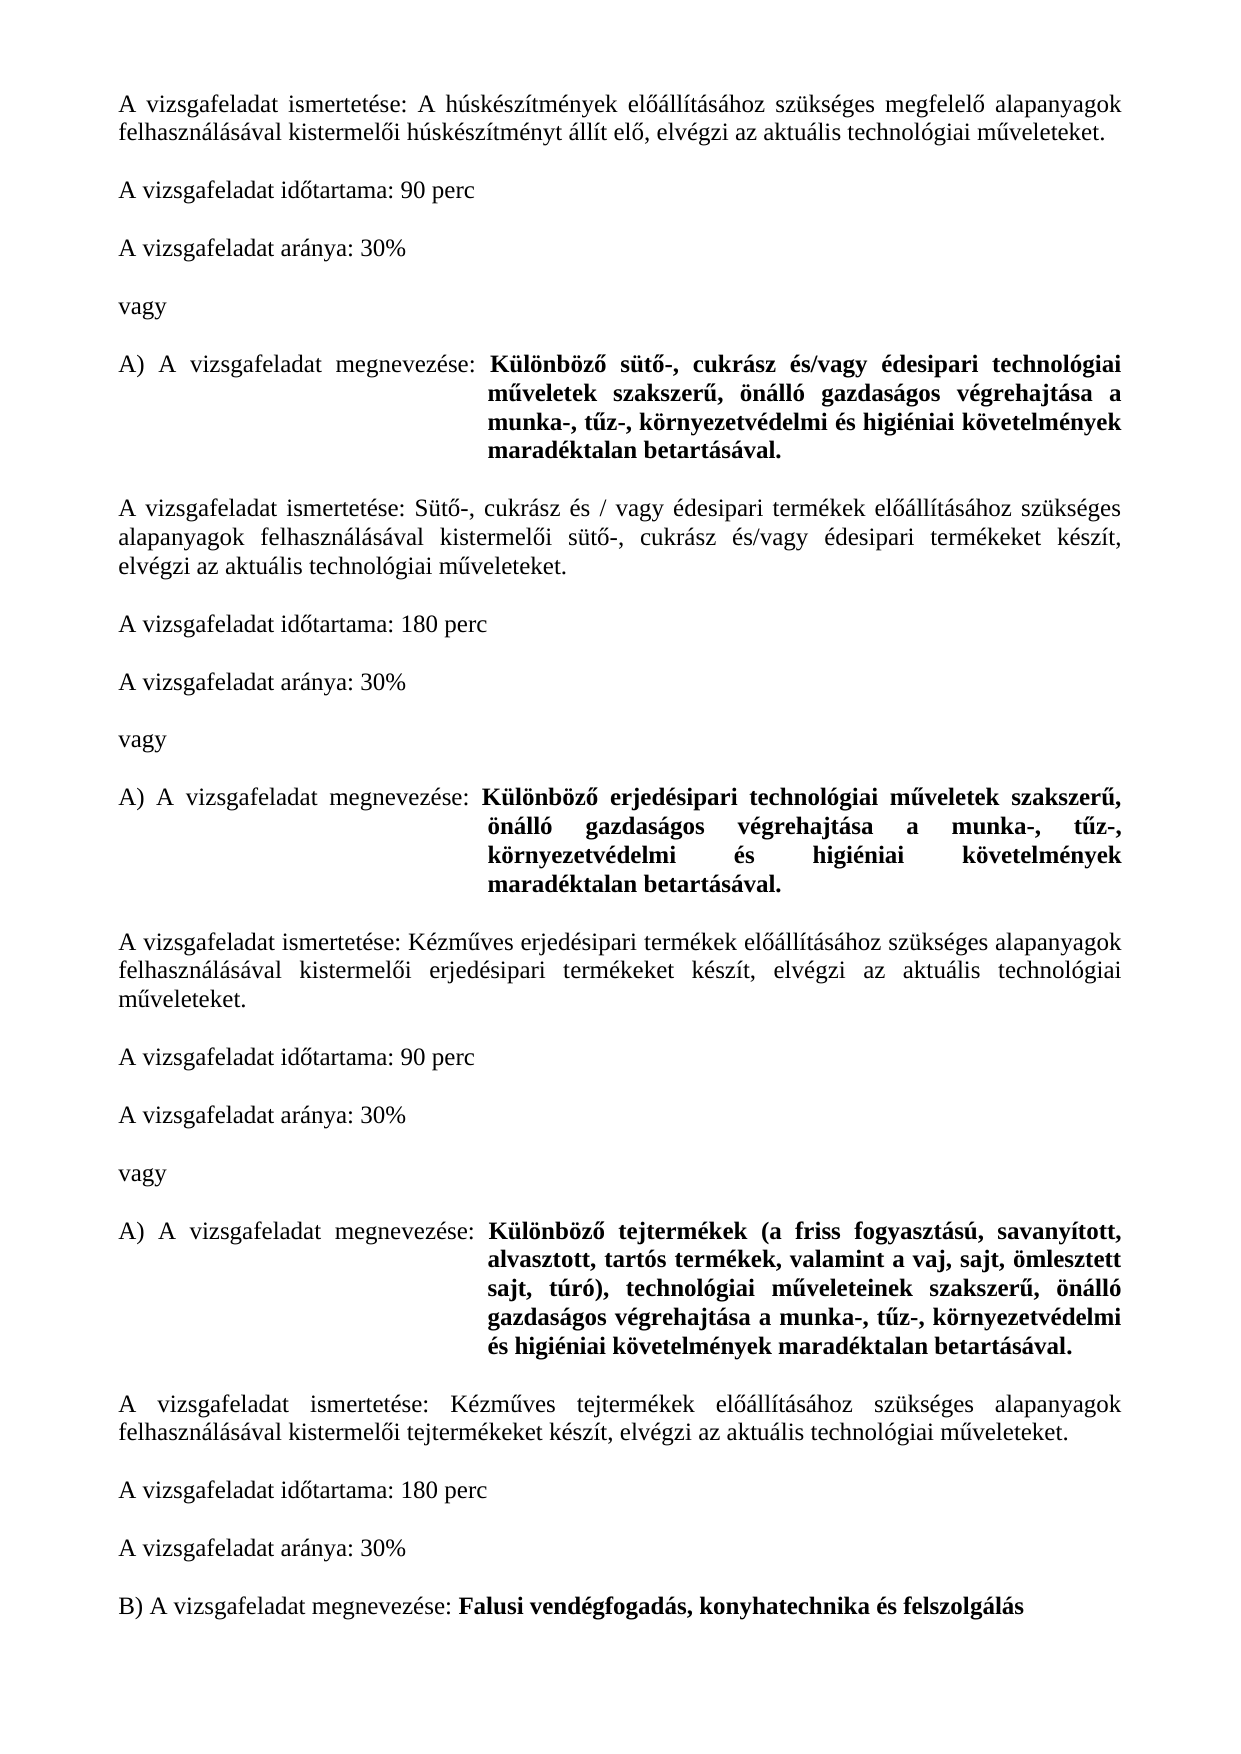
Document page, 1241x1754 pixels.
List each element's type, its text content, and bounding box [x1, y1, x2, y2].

text A vizsgafeladat időtartama: 180 perc [118, 1475, 1122, 1504]
text B) A vizsgafeladat megnevezése: Falusi vendégfogadás, konyhatechnika és felszolgálás [118, 1591, 1122, 1620]
text A vizsgafeladat ismertetése: Sütő-, cukrász és / vagy édesipari termékek előállításához szükséges alapanyagok felhasználásával kistermelői sütő-, cukrász és/vagy édesipari termékeket készít, elvégzi az aktuális technológiai műveleteket. [118, 493, 1122, 579]
text vagy [118, 1158, 1122, 1187]
text A vizsgafeladat aránya: 30% [118, 1533, 1122, 1562]
text A vizsgafeladat ismertetése: Kézműves erjedésipari termékek előállításához szükséges alapanyagok felhasználásával kistermelői erjedésipari termékeket készít, elvégzi az aktuális technológiai műveleteket. [118, 927, 1122, 1013]
text A vizsgafeladat időtartama: 90 perc [118, 1042, 1122, 1071]
text A vizsgafeladat időtartama: 180 perc [118, 609, 1122, 637]
text A) A vizsgafeladat megnevezése: Különböző erjedésipari technológiai műveletek szakszerű, önálló gazdaságos végrehajtása a munka-, tűz-, környezetvédelmi és higiéniai követelmények maradéktalan betartásával. [118, 782, 1122, 897]
text A vizsgafeladat ismertetése: A húskészítmények előállításához szükséges megfelelő alapanyagok felhasználásával kistermelői húskészítményt állít elő, elvégzi az aktuális technológiai műveleteket. [118, 89, 1122, 146]
text A) A vizsgafeladat megnevezése: Különböző sütő-, cukrász és/vagy édesipari technológiai műveletek szakszerű, önálló gazdaságos végrehajtása a munka-, tűz-, környezetvédelmi és higiéniai követelmények maradéktalan betartásával. [118, 349, 1122, 464]
text vagy [118, 724, 1122, 753]
text A) A vizsgafeladat megnevezése: Különböző tejtermékek (a friss fogyasztású, savanyított, alvasztott, tartós termékek, valamint a vaj, sajt, ömlesztett sajt, túró), technológiai műveleteinek szakszerű, önálló gazdaságos végrehajtása a munka-, tűz-, környezetvédelmi és higiéniai követelmények maradéktalan betartásával. [118, 1216, 1122, 1359]
text A vizsgafeladat aránya: 30% [118, 233, 1122, 262]
text A vizsgafeladat időtartama: 90 perc [118, 175, 1122, 204]
text A vizsgafeladat aránya: 30% [118, 1100, 1122, 1129]
text A vizsgafeladat aránya: 30% [118, 667, 1122, 695]
text vagy [118, 291, 1122, 320]
text A vizsgafeladat ismertetése: Kézműves tejtermékek előállításához szükséges alapanyagok felhasználásával kistermelői tejtermékeket készít, elvégzi az aktuális technológiai műveleteket. [118, 1389, 1122, 1446]
